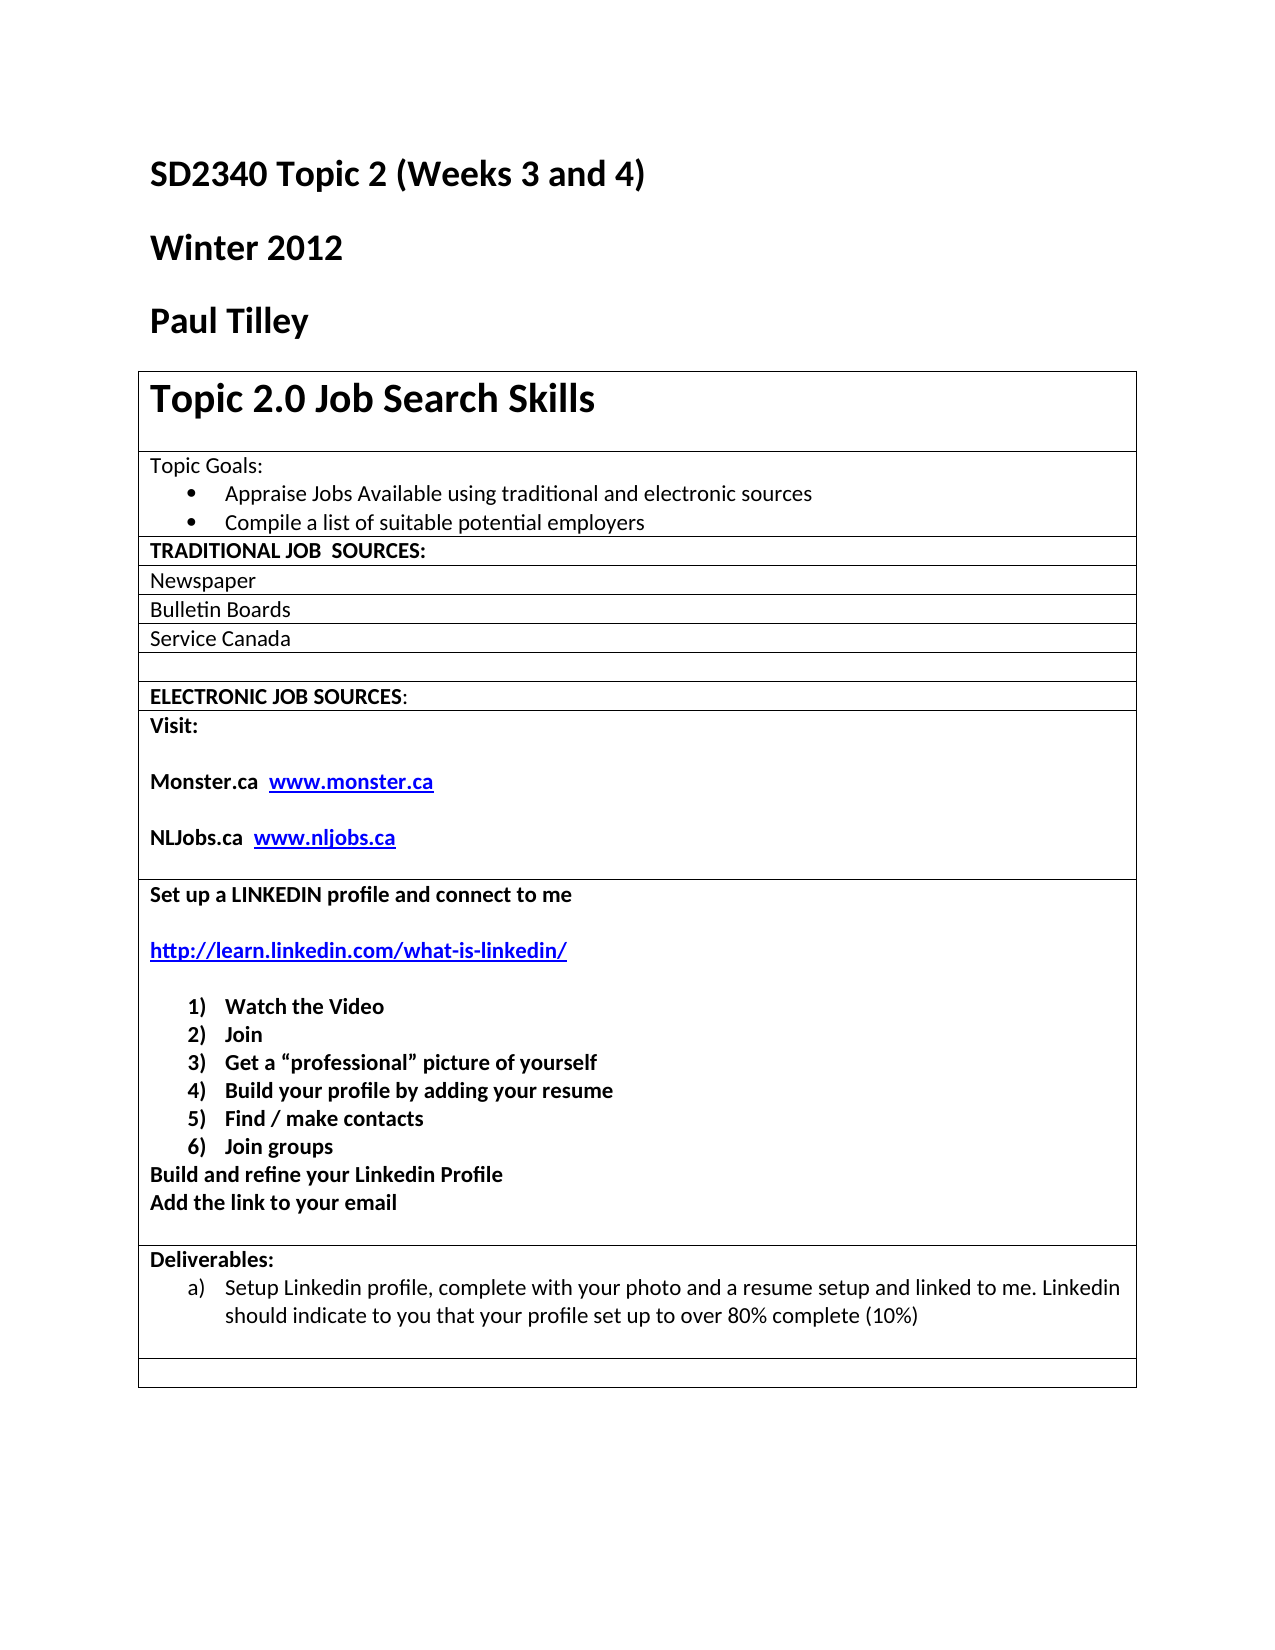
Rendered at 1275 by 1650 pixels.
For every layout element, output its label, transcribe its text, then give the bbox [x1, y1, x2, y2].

table_cell [139, 653, 1136, 681]
text Paul Tilley [150, 297, 1125, 343]
table_header Topic 2.0 Job Search Skills [139, 372, 1136, 451]
text Winter 2012 [150, 223, 1125, 269]
text SD2340 Topic 2 (Weeks 3 and 4) [150, 150, 1125, 196]
table_cell Service Canada [139, 624, 1136, 652]
table_cell Newspaper [139, 566, 1136, 594]
table_cell Set up a LINKEDIN profile and connect to me http://learn.linkedin.com/what-is-linkedin/ Watch the Video Join Get a “professional” picture of yourself Build your profile by adding your resume Find / make contacts Join groups Build and refine your Linkedin Profile Add the link to your email [139, 880, 1136, 1244]
table_cell Topic Goals: Appraise Jobs Available using traditional and electronic sources Compile a list of suitable potential employers [139, 452, 1136, 536]
table_cell TRADITIONAL JOB SOURCES: [139, 537, 1136, 565]
table_cell ELECTRONIC JOB SOURCES: [139, 682, 1136, 710]
table_cell Deliverables: Setup Linkedin profile, complete with your photo and a resume setup and linked to me. Linkedin should indicate to you that your profile set up to over 80% complete (10%) [139, 1246, 1136, 1358]
table_cell Visit: Monster.ca www.monster.ca NLJobs.ca www.nljobs.ca [139, 711, 1136, 879]
table_cell Bulletin Boards [139, 595, 1136, 623]
table_cell [139, 1359, 1136, 1387]
